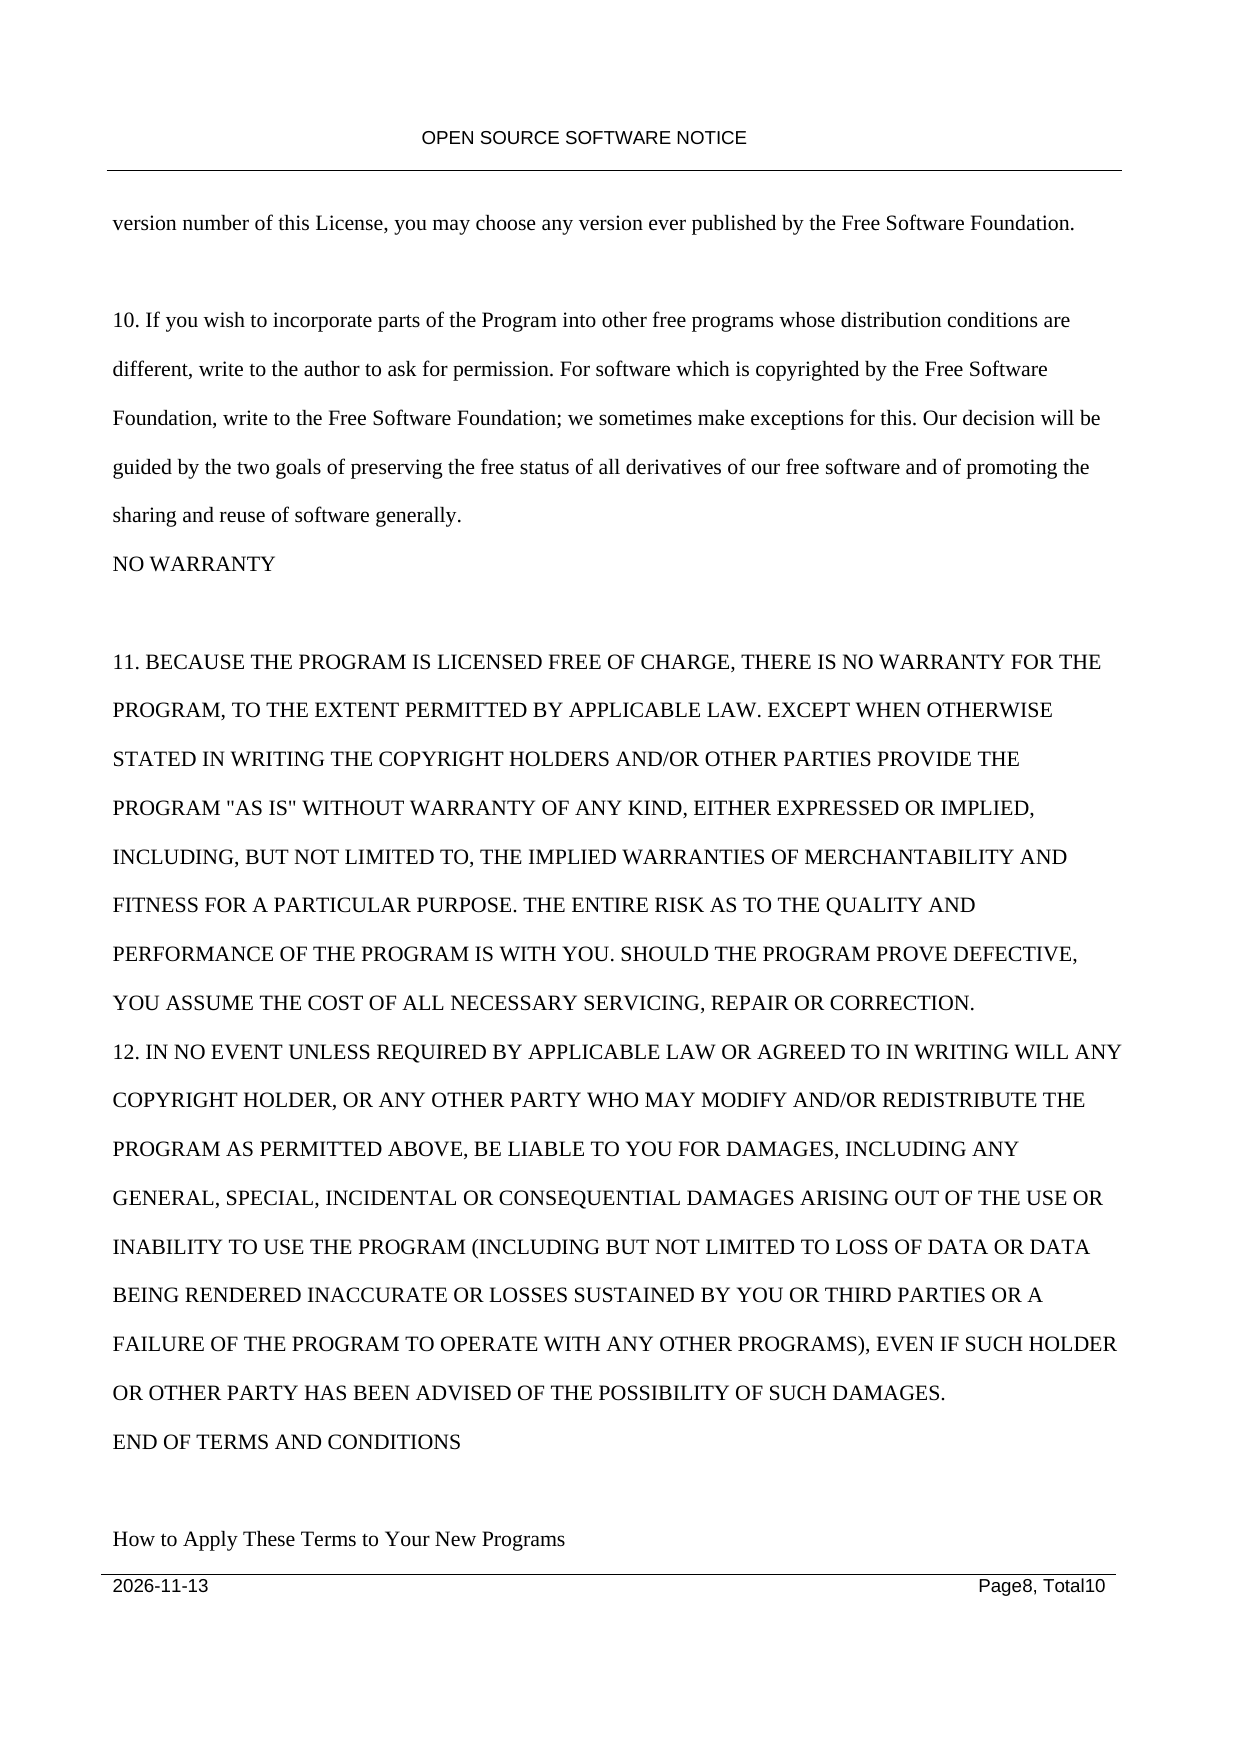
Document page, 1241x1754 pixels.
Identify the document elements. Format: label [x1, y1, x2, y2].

text [112, 206, 1128, 1555]
